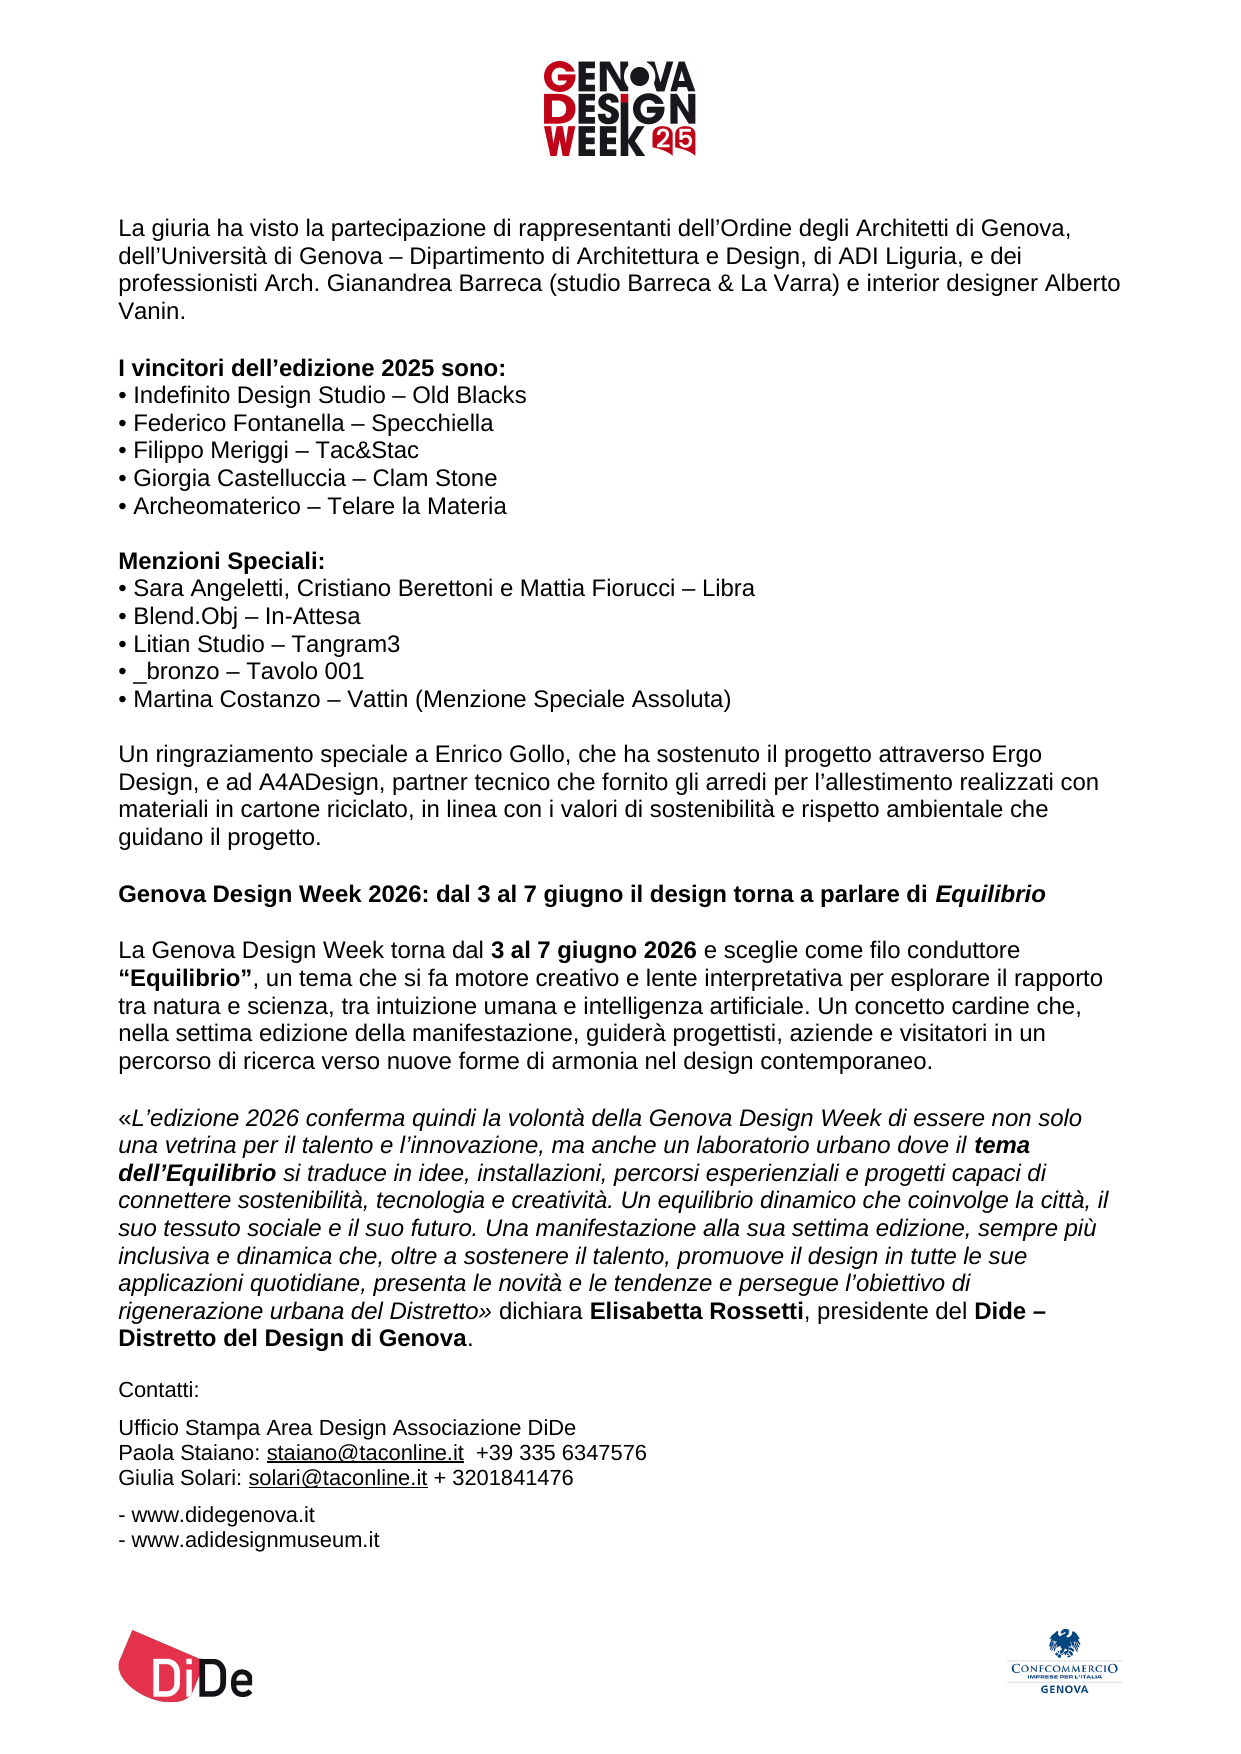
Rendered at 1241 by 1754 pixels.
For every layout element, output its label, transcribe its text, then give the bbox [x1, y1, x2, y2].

picture [542, 59, 698, 158]
text Giulia Solari: solari@taconline.it + 3201841476 [118, 1465, 1122, 1490]
text - www.didegenova.it - www.adidesignmuseum.it [118, 1490, 1122, 1552]
text Contatti: [118, 1377, 1122, 1402]
text I vincitori dell’edizione 2025 sono: • Indefinito Design Studio – Old Blacks • Federico Fontanella – Specchiella • Filippo Meriggi – Tac&Stac • Giorgia Castelluccia – Clam Stone • Archeomaterico – Telare la Materia Menzioni Speciali: • Sara Angeletti, Cristiano Berettoni e Mattia Fiorucci – Libra • Blend.Obj – In-Attesa • Litian Studio – Tangram3 • _bronzo – Tavolo 001 • Martina Costanzo – Vattin (Menzione Speciale Assoluta) Un ringraziamento speciale a Enrico Gollo, che ha sostenuto il progetto attraverso Ergo Design, e ad A4ADesign, partner tecnico che fornito gli arredi per l’allestimento realizzati con materiali in cartone riciclato, in linea con i valori di sostenibilità e rispetto ambientale che guidano il progetto. [118, 353, 1122, 850]
text Ufficio Stampa Area Design Associazione DiDe Paola Staiano: staiano@taconline.it +39 335 6347576 [118, 1402, 1122, 1465]
text La Genova Design Week torna dal 3 al 7 giugno 2026 e sceglie come filo conduttore “Equilibrio”, un tema che si fa motore creativo e lente interpretativa per esplorare il rapporto tra natura e scienza, tra intuizione umana e intelligenza artificiale. Un concetto cardine che, nella settima edizione della manifestazione, guiderà progettisti, aziende e visitatori in un percorso di ricerca verso nuove forme di armonia nel design contemporaneo. [118, 936, 1122, 1074]
text Genova Design Week 2026: dal 3 al 7 giugno il design torna a parlare di Equilibrio [118, 879, 1122, 907]
picture [1006, 1618, 1123, 1704]
text «L’edizione 2026 conferma quindi la volontà della Genova Design Week di essere non solo una vetrina per il talento e l’innovazione, ma anche un laboratorio urbano dove il tema dell’Equilibrio si traduce in idee, installazioni, percorsi esperienziali e progetti capaci di connettere sostenibilità, tecnologia e creatività. Un equilibrio dinamico che coinvolge la città, il suo tessuto sociale e il suo futuro. Una manifestazione alla sua settima edizione, sempre più inclusiva e dinamica che, oltre a sostenere il talento, promuove il design in tutte le sue applicazioni quotidiane, presenta le novità e le tendenze e persegue l’obiettivo di rigenerazione urbana del Distretto» dichiara Elisabetta Rossetti, presidente del Dide – Distretto del Design di Genova. [118, 1103, 1122, 1352]
picture [118, 1630, 253, 1704]
text La giuria ha visto la partecipazione di rappresentanti dell’Ordine degli Architetti di Genova, dell’Università di Genova – Dipartimento di Architettura e Design, di ADI Liguria, e dei professionisti Arch. Gianandrea Barreca (studio Barreca & La Varra) e interior designer Alberto Vanin. [118, 214, 1122, 324]
